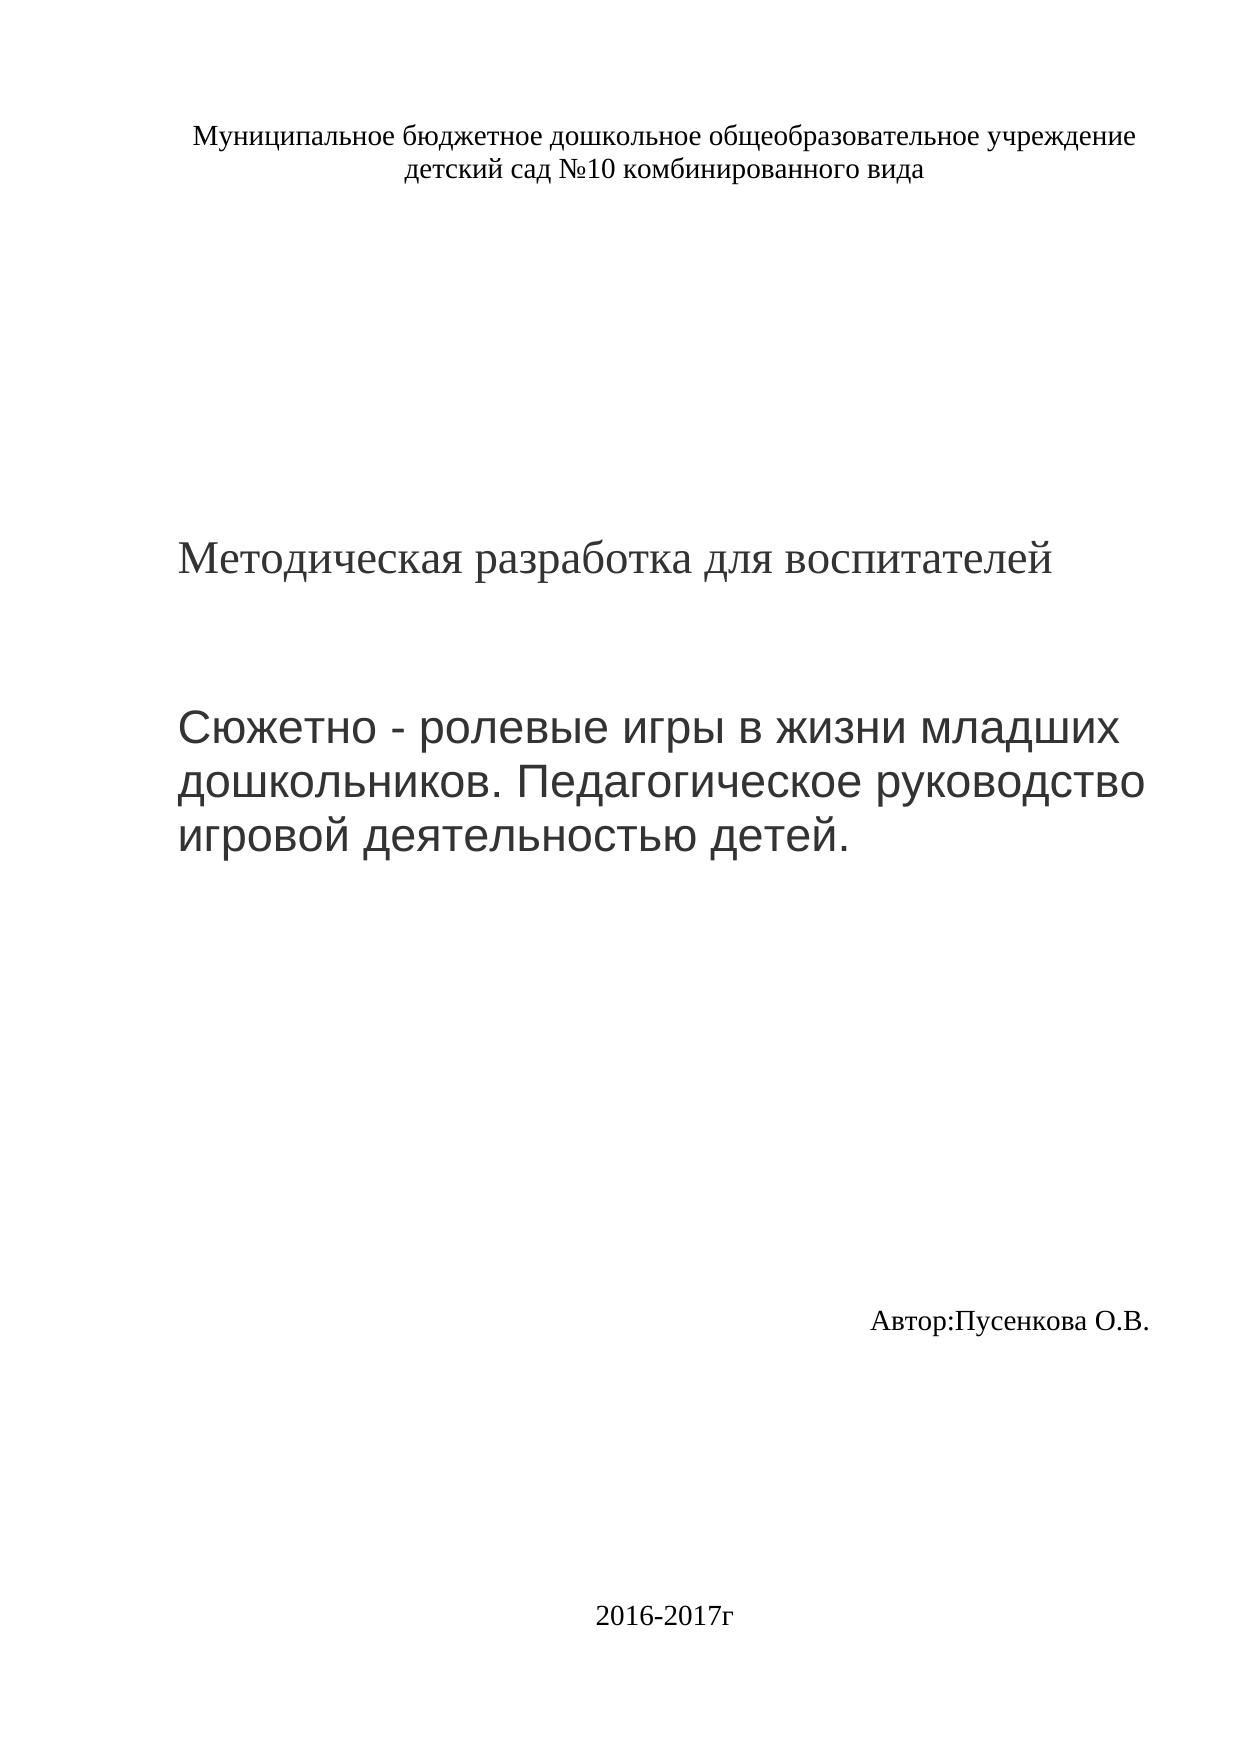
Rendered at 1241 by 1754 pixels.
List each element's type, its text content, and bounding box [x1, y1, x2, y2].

text Муниципальное бюджетное дошкольное общеобразовательное учреждение детский сад №10 комбинированного вида [177, 118, 1152, 185]
text Сюжетно - ролевые игры в жизни младших дошкольников. Педагогическое руководство игровой деятельностью детей. [177, 699, 1152, 861]
text Методическая разработка для воспитателей [177, 529, 1152, 583]
text 2016-2017г [177, 1598, 1152, 1632]
text Автор:Пусенкова О.В. [177, 1303, 1152, 1337]
